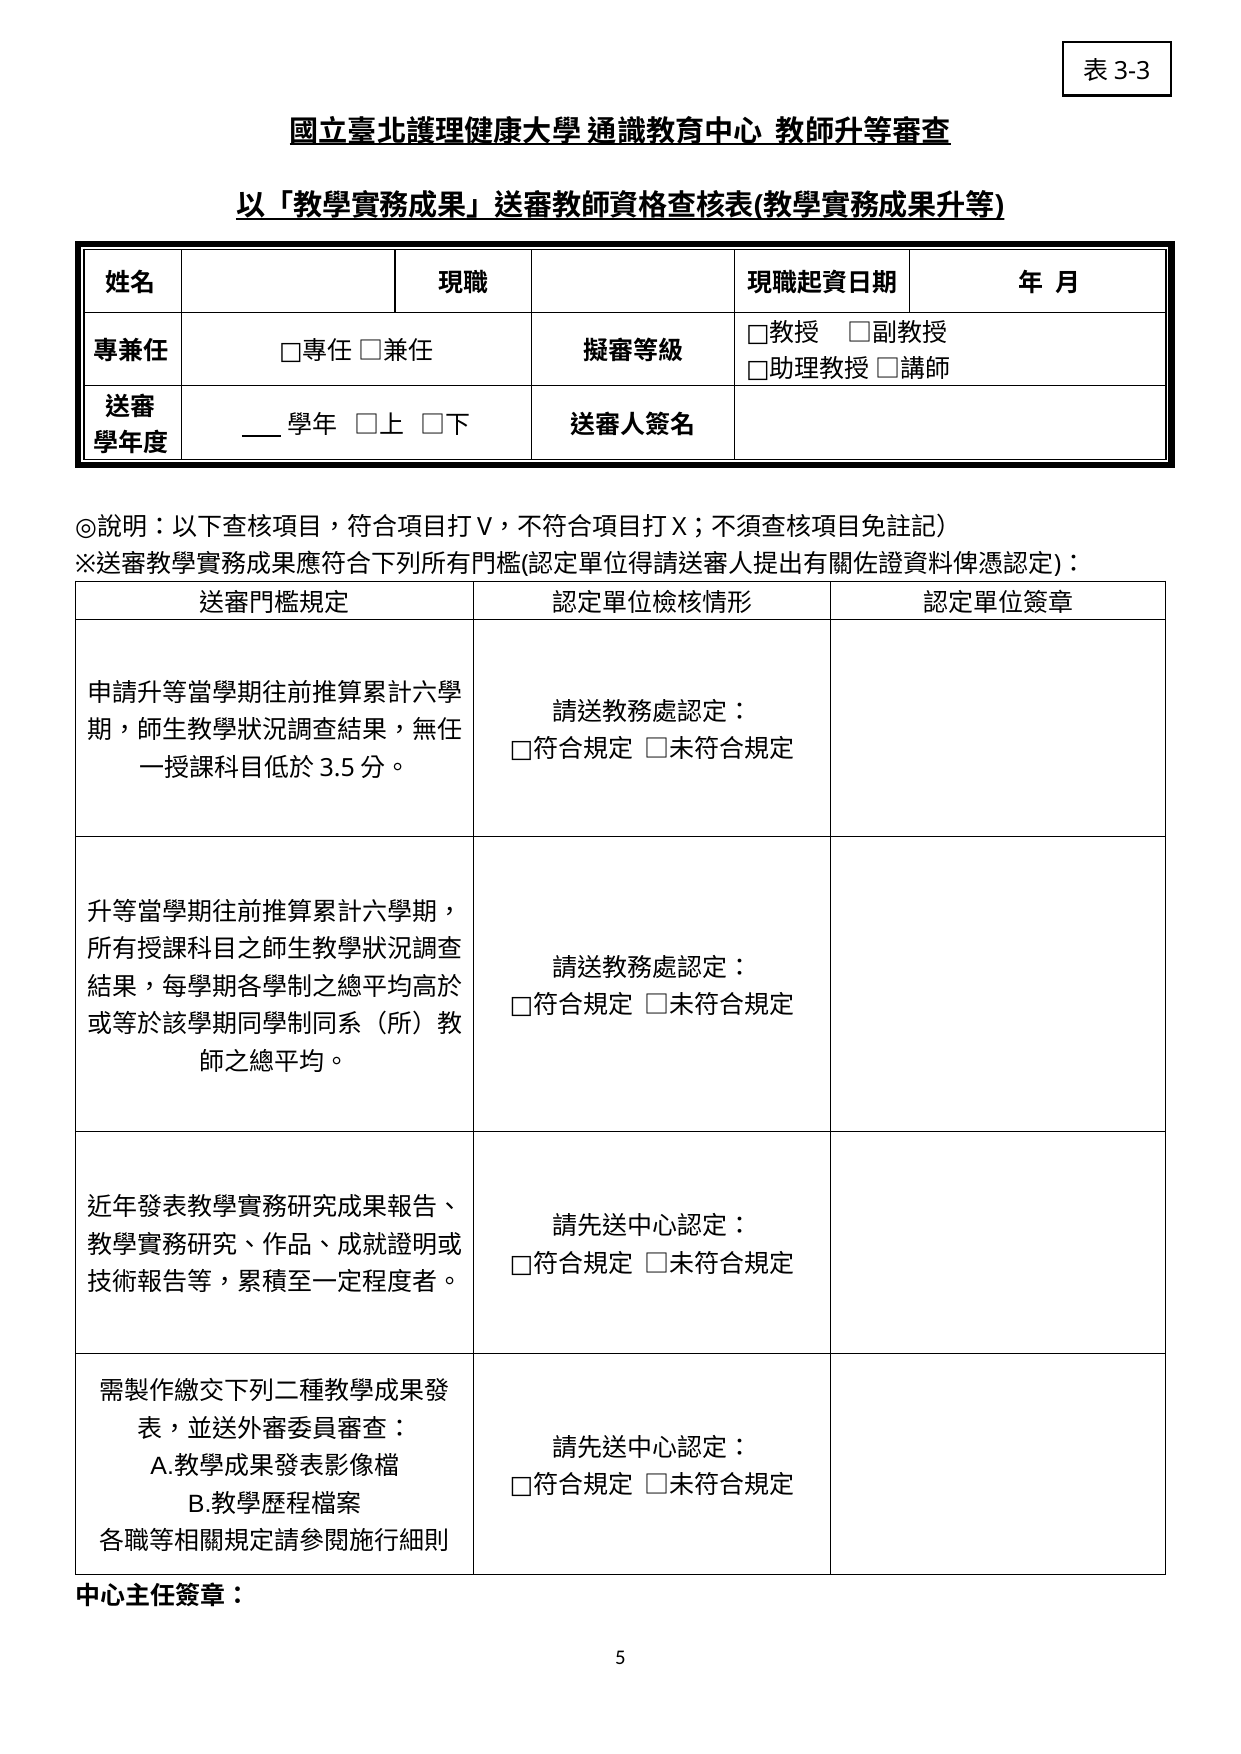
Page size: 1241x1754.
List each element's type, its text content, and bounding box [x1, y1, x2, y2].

table_cell 送審 學年度 [85, 386, 181, 459]
table_cell 學年 □上 □下 [182, 386, 531, 459]
table_header 認定單位檢核情形 [474, 582, 830, 619]
table_header 現職起資日期 [735, 250, 909, 312]
text 國立臺北護理健康大學 通識教育中心 教師升等審查 [75, 91, 1165, 166]
table_header 送審門檻規定 [76, 582, 473, 619]
table_cell 請先送中心認定： □符合規定 □未符合規定 [474, 1354, 830, 1574]
table_cell [831, 837, 1165, 1131]
table_cell 送審人簽名 [532, 386, 734, 459]
table_cell 升等當學期往前推算累計六學期，所有授課科目之師生教學狀況調查結果，每學期各學制之總平均高於或等於該學期同學制同系（所）教師之總平均。 [76, 837, 473, 1131]
table_cell [831, 1354, 1165, 1574]
table_cell [831, 1132, 1165, 1353]
text ◎說明：以下查核項目，符合項目打V，不符合項目打X；不須查核項目免註記） [75, 506, 1165, 543]
table_cell [831, 620, 1165, 836]
table_header [532, 250, 734, 312]
table_cell 請先送中心認定： □符合規定 □未符合規定 [474, 1132, 830, 1353]
text 以「教學實務成果」送審教師資格查核表(教學實務成果升等) [75, 166, 1165, 241]
table_cell 請送教務處認定： □符合規定 □未符合規定 [474, 837, 830, 1131]
table_header 認定單位簽章 [831, 582, 1165, 619]
table_cell 專兼任 [85, 313, 181, 385]
table_cell 擬審等級 [532, 313, 734, 385]
table_cell □教授 □副教授 □助理教授 □講師 [735, 313, 1165, 385]
table_header [182, 250, 394, 312]
table_cell 申請升等當學期往前推算累計六學期，師生教學狀況調查結果，無任一授課科目低於3.5分。 [76, 620, 473, 836]
table_cell 需製作繳交下列二種教學成果發表，並送外審委員審查： A.教學成果發表影像檔 B.教學歷程檔案 各職等相關規定請參閱施行細則 [76, 1354, 473, 1574]
table_cell □專任 □兼任 [182, 313, 531, 385]
table_cell 近年發表教學實務研究成果報告、教學實務研究、作品、成就證明或技術報告等，累積至一定程度者。 [76, 1132, 473, 1353]
text 中心主任簽章： [75, 1575, 1165, 1613]
table_cell 請送教務處認定： □符合規定 □未符合規定 [474, 620, 830, 836]
table_header 年 月 [910, 250, 1165, 312]
table_cell [735, 386, 1165, 459]
table_header 姓名 [85, 250, 181, 312]
table_header 現職 [396, 250, 531, 312]
text ※送審教學實務成果應符合下列所有門檻(認定單位得請送審人提出有關佐證資料俾憑認定)： [75, 543, 1165, 581]
